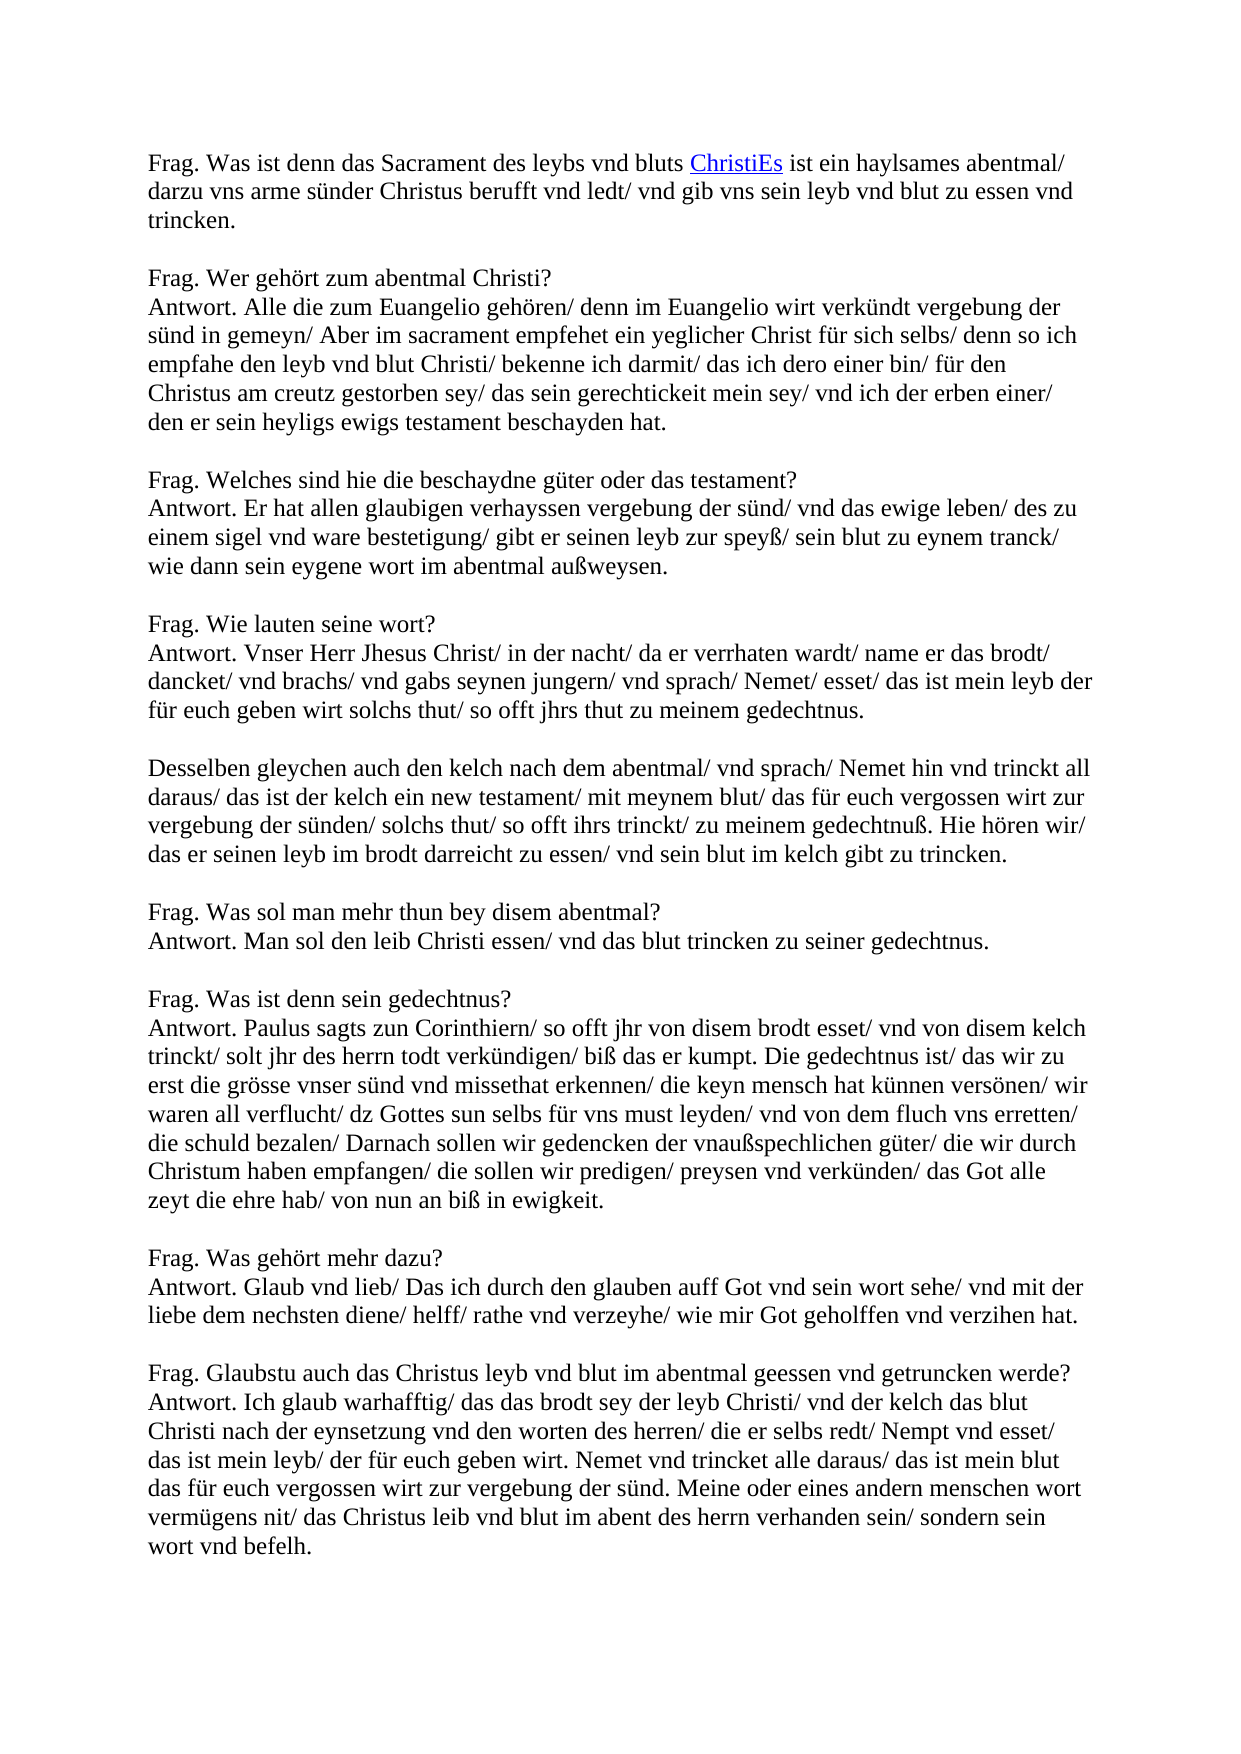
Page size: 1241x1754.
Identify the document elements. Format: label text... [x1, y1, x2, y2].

text Frag. Was ist denn sein gedechtnus? Antwort. Paulus sagts zun Corinthiern/ so offt jhr von disem brodt esset/ vnd von disem kelch trinckt/ solt jhr des herrn todt verkündigen/ biß das er kumpt. Die gedechtnus ist/ das wir zu erst die grösse vnser sünd vnd missethat erkennen/ die keyn mensch hat künnen versönen/ wir waren all verflucht/ dz Gottes sun selbs für vns must leyden/ vnd von dem fluch vns erretten/ die schuld bezalen/ Darnach sollen wir gedencken der vnaußspechlichen güter/ die wir durch Christum haben empfangen/ die sollen wir predigen/ preysen vnd verkünden/ das Got alle zeyt die ehre hab/ von nun an biß in ewigkeit. [148, 984, 1093, 1214]
text Frag. Welches sind hie die beschaydne güter oder das testament? Antwort. Er hat allen glaubigen verhayssen vergebung der sünd/ vnd das ewige leben/ des zu einem sigel vnd ware bestetigung/ gibt er seinen leyb zur speyß/ sein blut zu eynem tranck/ wie dann sein eygene wort im abentmal außweysen. [148, 465, 1093, 580]
text Frag. Wie lauten seine wort? Antwort. Vnser Herr Jhesus Christ/ in der nacht/ da er verrhaten wardt/ name er das brodt/ dancket/ vnd brachs/ vnd gabs seynen jungern/ vnd sprach/ Nemet/ esset/ das ist mein leyb der für euch geben wirt solchs thut/ so offt jhrs thut zu meinem gedechtnus. [148, 609, 1093, 724]
text Frag. Wer gehört zum abentmal Christi? Antwort. Alle die zum Euangelio gehören/ denn im Euangelio wirt verkündt vergebung der sünd in gemeyn/ Aber im sacrament empfehet ein yeglicher Christ für sich selbs/ denn so ich empfahe den leyb vnd blut Christi/ bekenne ich darmit/ das ich dero einer bin/ für den Christus am creutz gestorben sey/ das sein gerechtickeit mein sey/ vnd ich der erben einer/ den er sein heyligs ewigs testament beschayden hat. [148, 263, 1093, 436]
text Frag. Glaubstu auch das Christus leyb vnd blut im abentmal geessen vnd getruncken werde? Antwort. Ich glaub warhafftig/ das das brodt sey der leyb Christi/ vnd der kelch das blut Christi nach der eynsetzung vnd den worten des herren/ die er selbs redt/ Nempt vnd esset/ das ist mein leyb/ der für euch geben wirt. Nemet vnd trincket alle daraus/ das ist mein blut das für euch vergossen wirt zur vergebung der sünd. Meine oder eines andern menschen wort vermügens nit/ das Christus leib vnd blut im abent des herrn verhanden sein/ sondern sein wort vnd befelh. [148, 1358, 1093, 1560]
text Desselben gleychen auch den kelch nach dem abentmal/ vnd sprach/ Nemet hin vnd trinckt all daraus/ das ist der kelch ein new testament/ mit meynem blut/ das für euch vergossen wirt zur vergebung der sünden/ solchs thut/ so offt ihrs trinckt/ zu meinem gedechtnuß. Hie hören wir/ das er seinen leyb im brodt darreicht zu essen/ vnd sein blut im kelch gibt zu trincken. [148, 753, 1093, 868]
text Frag. Was sol man mehr thun bey disem abentmal? Antwort. Man sol den leib Christi essen/ vnd das blut trincken zu seiner gedechtnus. [148, 897, 1093, 955]
text Frag. Was gehört mehr dazu? Antwort. Glaub vnd lieb/ Das ich durch den glauben auff Got vnd sein wort sehe/ vnd mit der liebe dem nechsten diene/ helff/ rathe vnd verzeyhe/ wie mir Got geholffen vnd verzihen hat. [148, 1243, 1093, 1329]
text Frag. Was ist denn das Sacrament des leybs vnd bluts ChristiEs ist ein haylsames abentmal/ darzu vns arme sünder Christus berufft vnd ledt/ vnd gib vns sein leyb vnd blut zu essen vnd trincken. [148, 148, 1093, 234]
